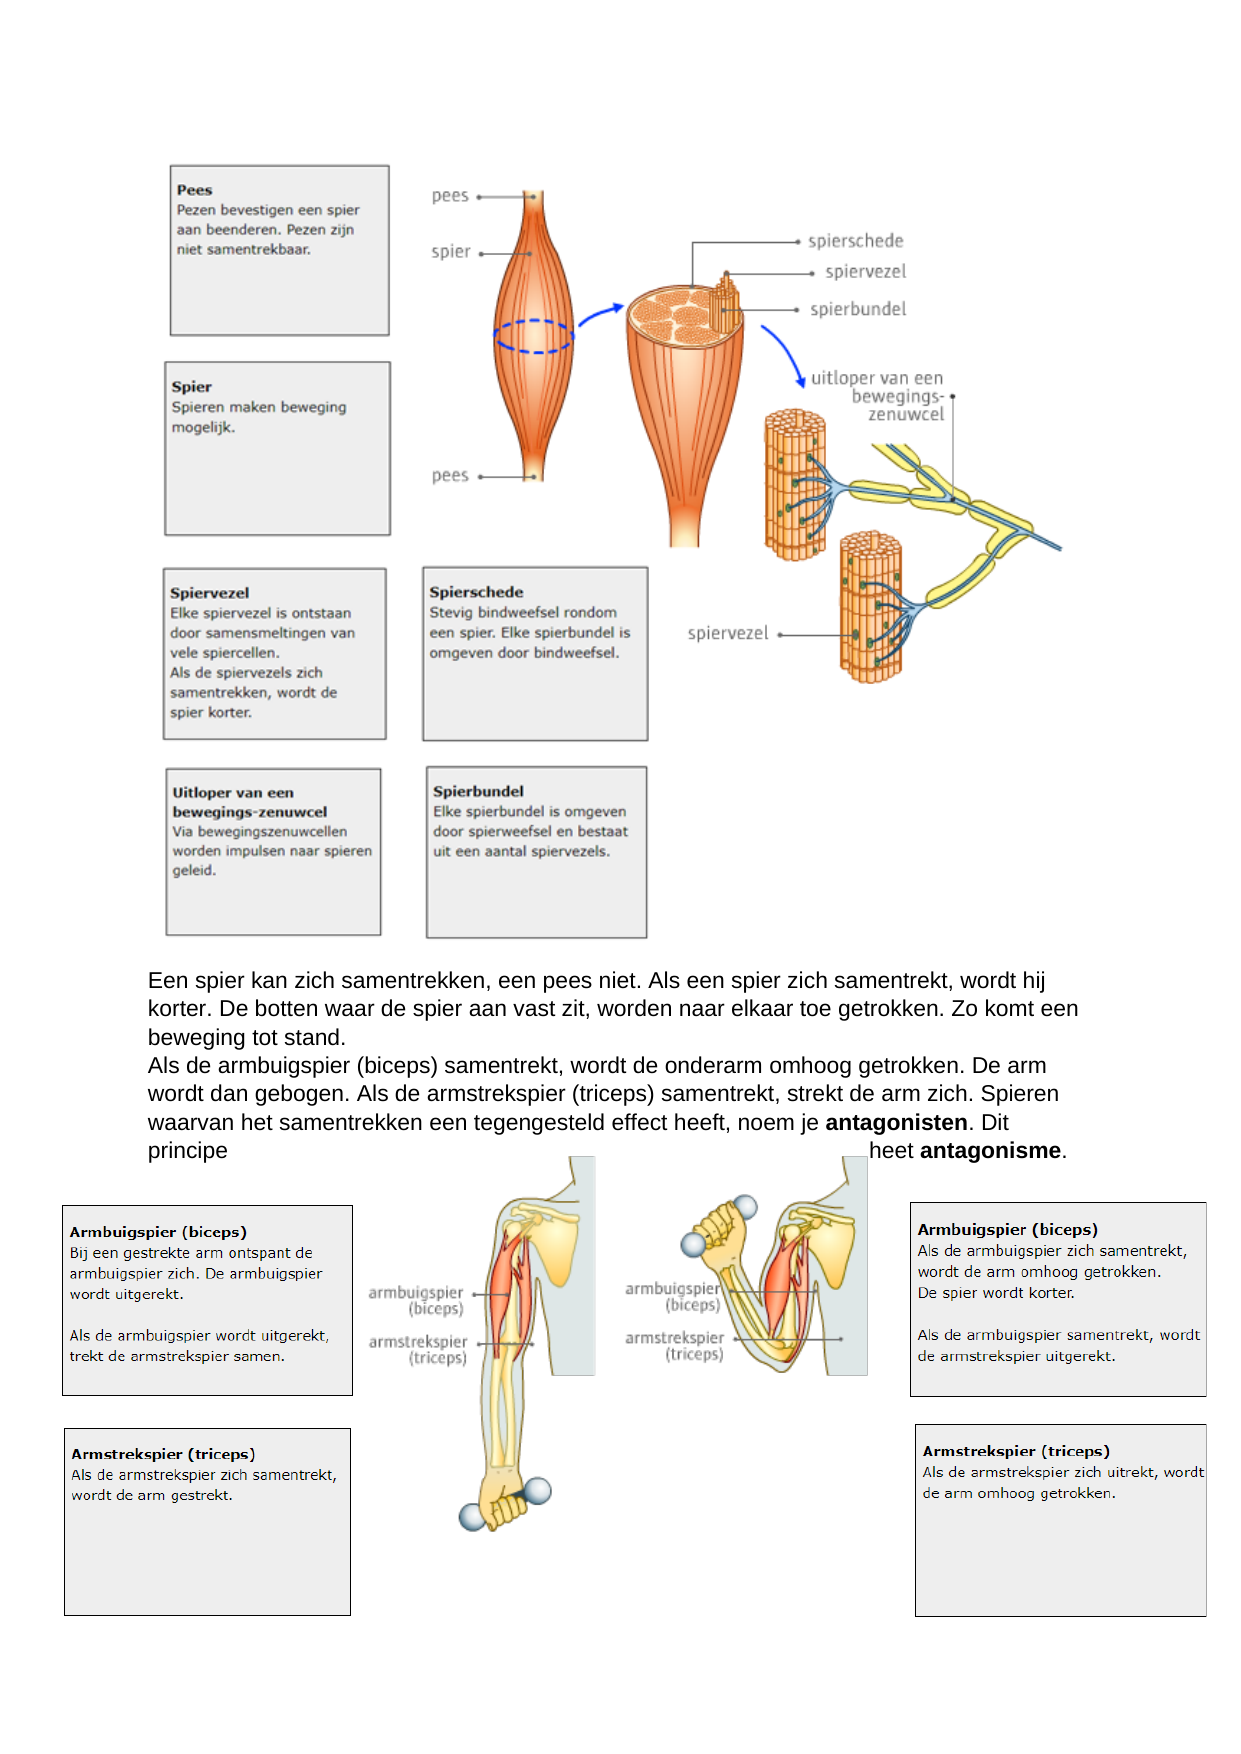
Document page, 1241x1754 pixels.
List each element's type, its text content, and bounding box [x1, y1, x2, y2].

picture [906, 1197, 1207, 1397]
picture [58, 1201, 355, 1402]
picture [365, 1148, 869, 1536]
picture [912, 1420, 1207, 1617]
picture [60, 1421, 351, 1618]
picture [147, 147, 1066, 941]
